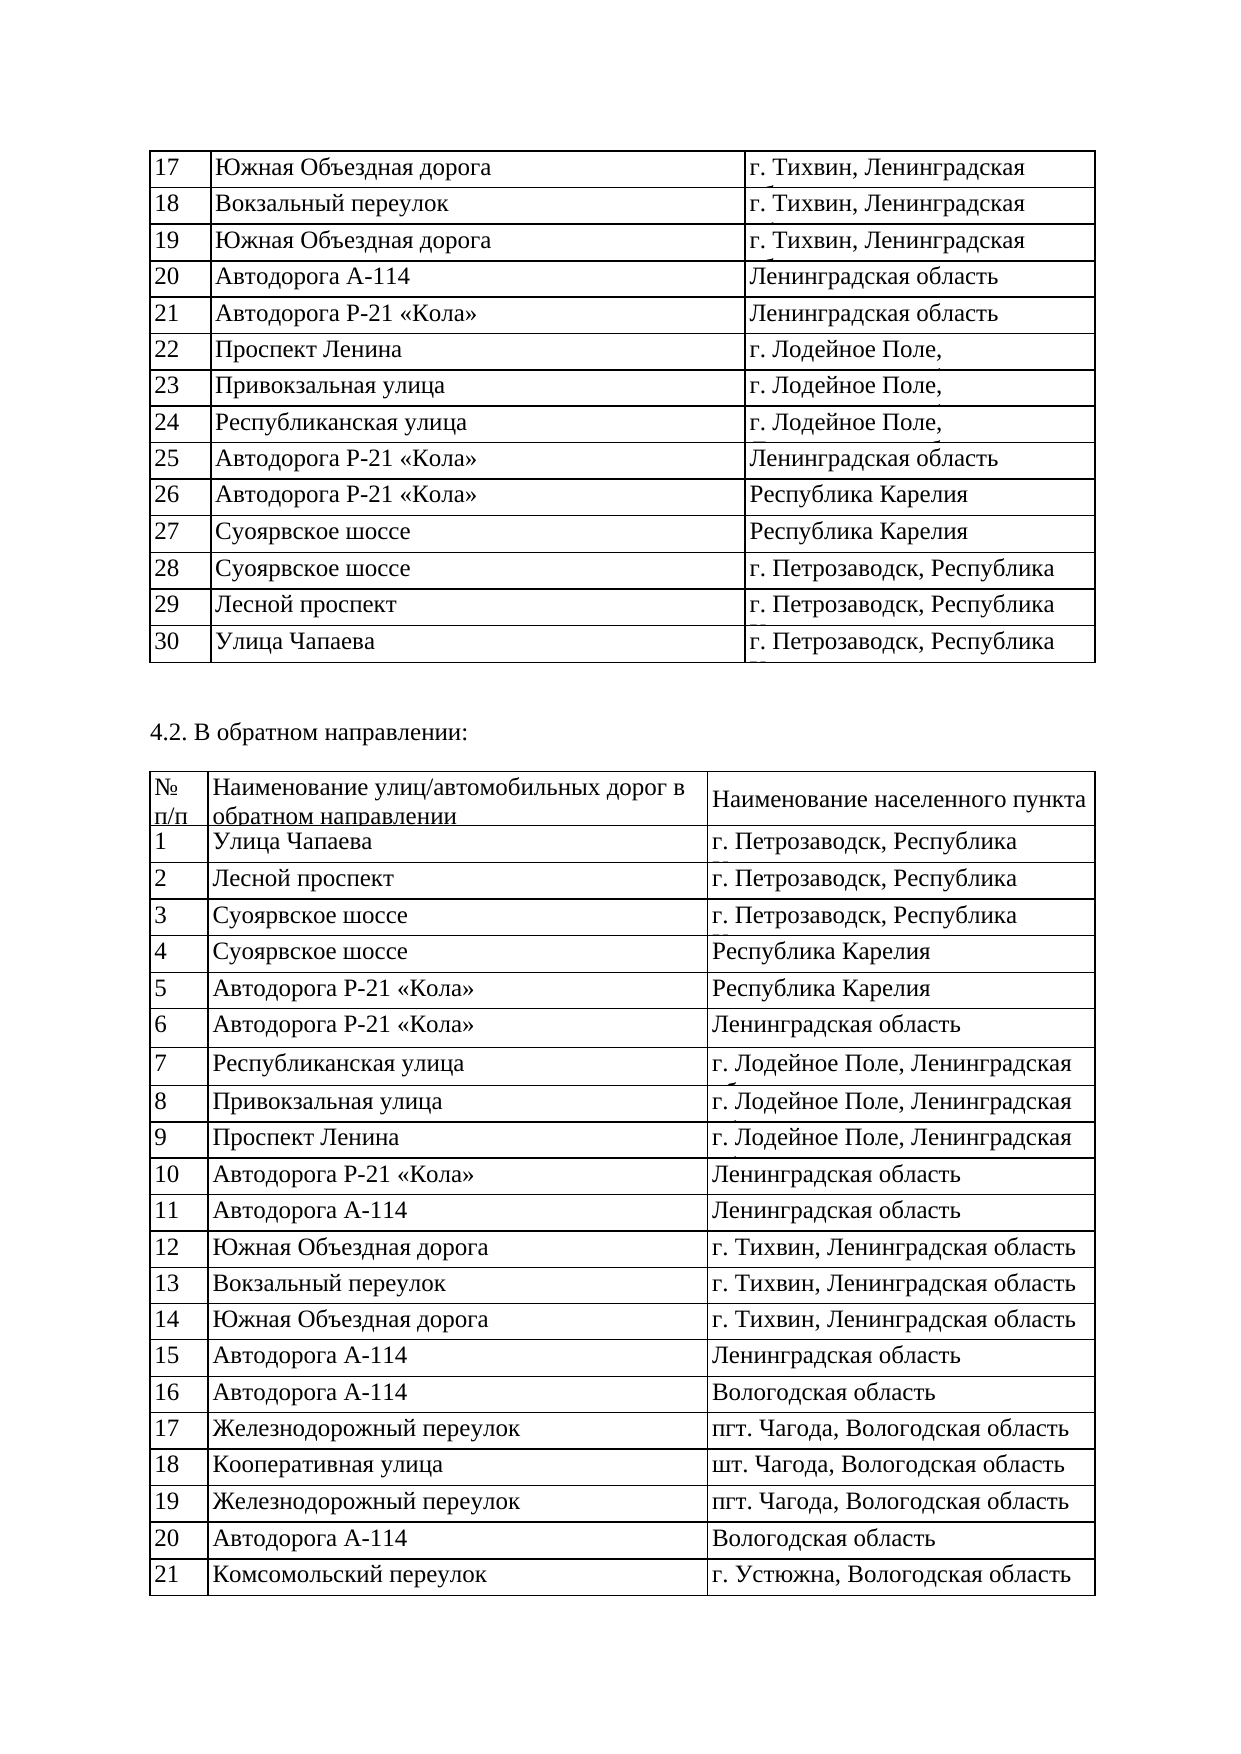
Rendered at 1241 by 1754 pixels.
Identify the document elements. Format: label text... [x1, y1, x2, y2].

table_cell Республика Карелия [708, 936, 1094, 971]
table_cell Автодорога Р-21 «Кола» [212, 480, 744, 515]
table_cell 2 [151, 863, 207, 898]
table_cell Суоярвское шоссе [209, 900, 707, 934]
table_cell г. Лодейное Поле, Ленинградская область [708, 1048, 1094, 1084]
table_cell 14 [151, 1304, 207, 1339]
table_cell Республика Карелия [708, 973, 1094, 1008]
table_cell 13 [151, 1268, 207, 1303]
table_cell Железнодорожный переулок [209, 1486, 707, 1521]
table_cell Автодорога А-114 [209, 1340, 707, 1376]
table_cell Ленинградская область [746, 298, 1094, 333]
table_cell 4 [151, 936, 207, 971]
table_cell 30 [151, 626, 210, 661]
table_cell Республика Карелия [746, 516, 1094, 552]
table_cell Лесной проспект [212, 590, 744, 625]
table_cell г. Тихвин, Ленинградская область [746, 152, 1094, 186]
table_cell 19 [151, 225, 210, 260]
table_cell Проспект Ленина [212, 334, 744, 369]
table_cell г. Петрозаводск, Республика Карелия [708, 900, 1094, 934]
table_header Наименование населенного пункта [708, 772, 1094, 825]
table_cell Привокзальная улица [212, 371, 744, 405]
table_cell 12 [151, 1232, 207, 1266]
table_cell Вологодская область [708, 1523, 1094, 1558]
table_cell 16 [151, 1377, 207, 1412]
table_cell Южная Объездная дорога [212, 225, 744, 260]
table_cell Автодорога А-114 [212, 262, 744, 296]
table_cell 22 [151, 334, 210, 369]
table_cell Вокзальный переулок [209, 1268, 707, 1303]
table_cell Кооперативная улица [209, 1450, 707, 1485]
table_cell Вологодская область [708, 1377, 1094, 1412]
table_cell Автодорога А-114 [209, 1523, 707, 1558]
table_cell Автодорога А-114 [209, 1377, 707, 1412]
table_cell Ленинградская область [708, 1159, 1094, 1194]
table_cell 20 [151, 262, 210, 296]
table_cell г. Петрозаводск, Республика Карелия [746, 626, 1094, 661]
table_cell Республиканская улица [212, 407, 744, 442]
table_cell Автодорога Р-21 «Кола» [209, 973, 707, 1008]
table_cell Лесной проспект [209, 863, 707, 898]
table_cell 25 [151, 443, 210, 478]
table_cell 5 [151, 973, 207, 1008]
table_cell г. Лодейное Поле, Ленинградская область [746, 407, 1094, 442]
table_cell 1 [151, 826, 207, 861]
table_cell Улица Чапаева [212, 626, 744, 661]
table_cell Ленинградская область [708, 1195, 1094, 1230]
table_cell Южная Объездная дорога [209, 1304, 707, 1339]
table_cell 21 [151, 1560, 207, 1594]
table_header № п/п [151, 772, 207, 825]
table_cell г. Тихвин, Ленинградская область [746, 188, 1094, 223]
table_cell Республиканская улица [209, 1048, 707, 1084]
table_cell 9 [151, 1123, 207, 1157]
table_cell Привокзальная улица [209, 1086, 707, 1121]
table_cell г. Тихвин, Ленинградская область [708, 1268, 1094, 1303]
table_cell г. Петрозаводск, Республика Карелия [746, 590, 1094, 625]
table_cell 11 [151, 1195, 207, 1230]
table_cell 28 [151, 553, 210, 588]
table_cell 20 [151, 1523, 207, 1558]
table_cell Вокзальный переулок [212, 188, 744, 223]
table_cell Южная Объездная дорога [209, 1232, 707, 1266]
table_cell 19 [151, 1486, 207, 1521]
table_cell 7 [151, 1048, 207, 1084]
table_cell Улица Чапаева [209, 826, 707, 861]
table_cell 24 [151, 407, 210, 442]
table_cell Суоярвское шоссе [212, 553, 744, 588]
table_cell Ленинградская область [746, 262, 1094, 296]
table_cell пгт. Чагода, Вологодская область [708, 1486, 1094, 1521]
table_cell пгт. Чагода, Вологодская область [708, 1413, 1094, 1448]
table_cell 18 [151, 1450, 207, 1485]
table_cell г. Лодейное Поле, Ленинградская область [708, 1123, 1094, 1157]
table_cell г. Лодейное Поле, Ленинградская область [746, 334, 1094, 369]
table_cell г. Петрозаводск, Республика Карелия [708, 863, 1094, 898]
table_cell г. Тихвин, Ленинградская область [746, 225, 1094, 260]
table_cell Проспект Ленина [209, 1123, 707, 1157]
table_cell г. Петрозаводск, Республика Карелия [708, 826, 1094, 861]
table_cell Ленинградская область [708, 1340, 1094, 1376]
table_header Наименование улиц/автомобильных дорог в обратном направлении [209, 772, 707, 825]
table_cell г. Лодейное Поле, Ленинградская область [746, 371, 1094, 405]
table_cell 8 [151, 1086, 207, 1121]
table_cell Южная Объездная дорога [212, 152, 744, 186]
table_cell Автодорога А-114 [209, 1195, 707, 1230]
table_cell г. Тихвин, Ленинградская область [708, 1304, 1094, 1339]
table_cell Железнодорожный переулок [209, 1413, 707, 1448]
table_cell 15 [151, 1340, 207, 1376]
table_cell Автодорога Р-21 «Кола» [212, 298, 744, 333]
table_cell Автодорога Р-21 «Кола» [209, 1009, 707, 1046]
table_cell Ленинградская область [746, 443, 1094, 478]
table_cell 10 [151, 1159, 207, 1194]
table_cell Комсомольский переулок [209, 1560, 707, 1594]
table_cell г. Лодейное Поле, Ленинградская область [708, 1086, 1094, 1121]
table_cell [708, 1560, 1094, 1594]
table_cell 17 [151, 152, 210, 186]
table_cell Суоярвское шоссе [212, 516, 744, 552]
text 4.2. В обратном направлении: [150, 717, 1090, 746]
table_cell Ленинградская область [708, 1009, 1094, 1046]
table_cell 3 [151, 900, 207, 934]
table_cell Автодорога Р-21 «Кола» [212, 443, 744, 478]
table_cell Суоярвское шоссе [209, 936, 707, 971]
table_cell 23 [151, 371, 210, 405]
table_cell 21 [151, 298, 210, 333]
table_cell шт. Чагода, Вологодская область [708, 1450, 1094, 1485]
table_cell 17 [151, 1413, 207, 1448]
table_cell 26 [151, 480, 210, 515]
table_cell г. Петрозаводск, Республика Карелия [746, 553, 1094, 588]
table_cell Автодорога Р-21 «Кола» [209, 1159, 707, 1194]
table_cell 27 [151, 516, 210, 552]
table_cell 29 [151, 590, 210, 625]
table_cell 6 [151, 1009, 207, 1046]
table_cell 18 [151, 188, 210, 223]
table_cell Республика Карелия [746, 480, 1094, 515]
table_cell г. Тихвин, Ленинградская область [708, 1232, 1094, 1266]
